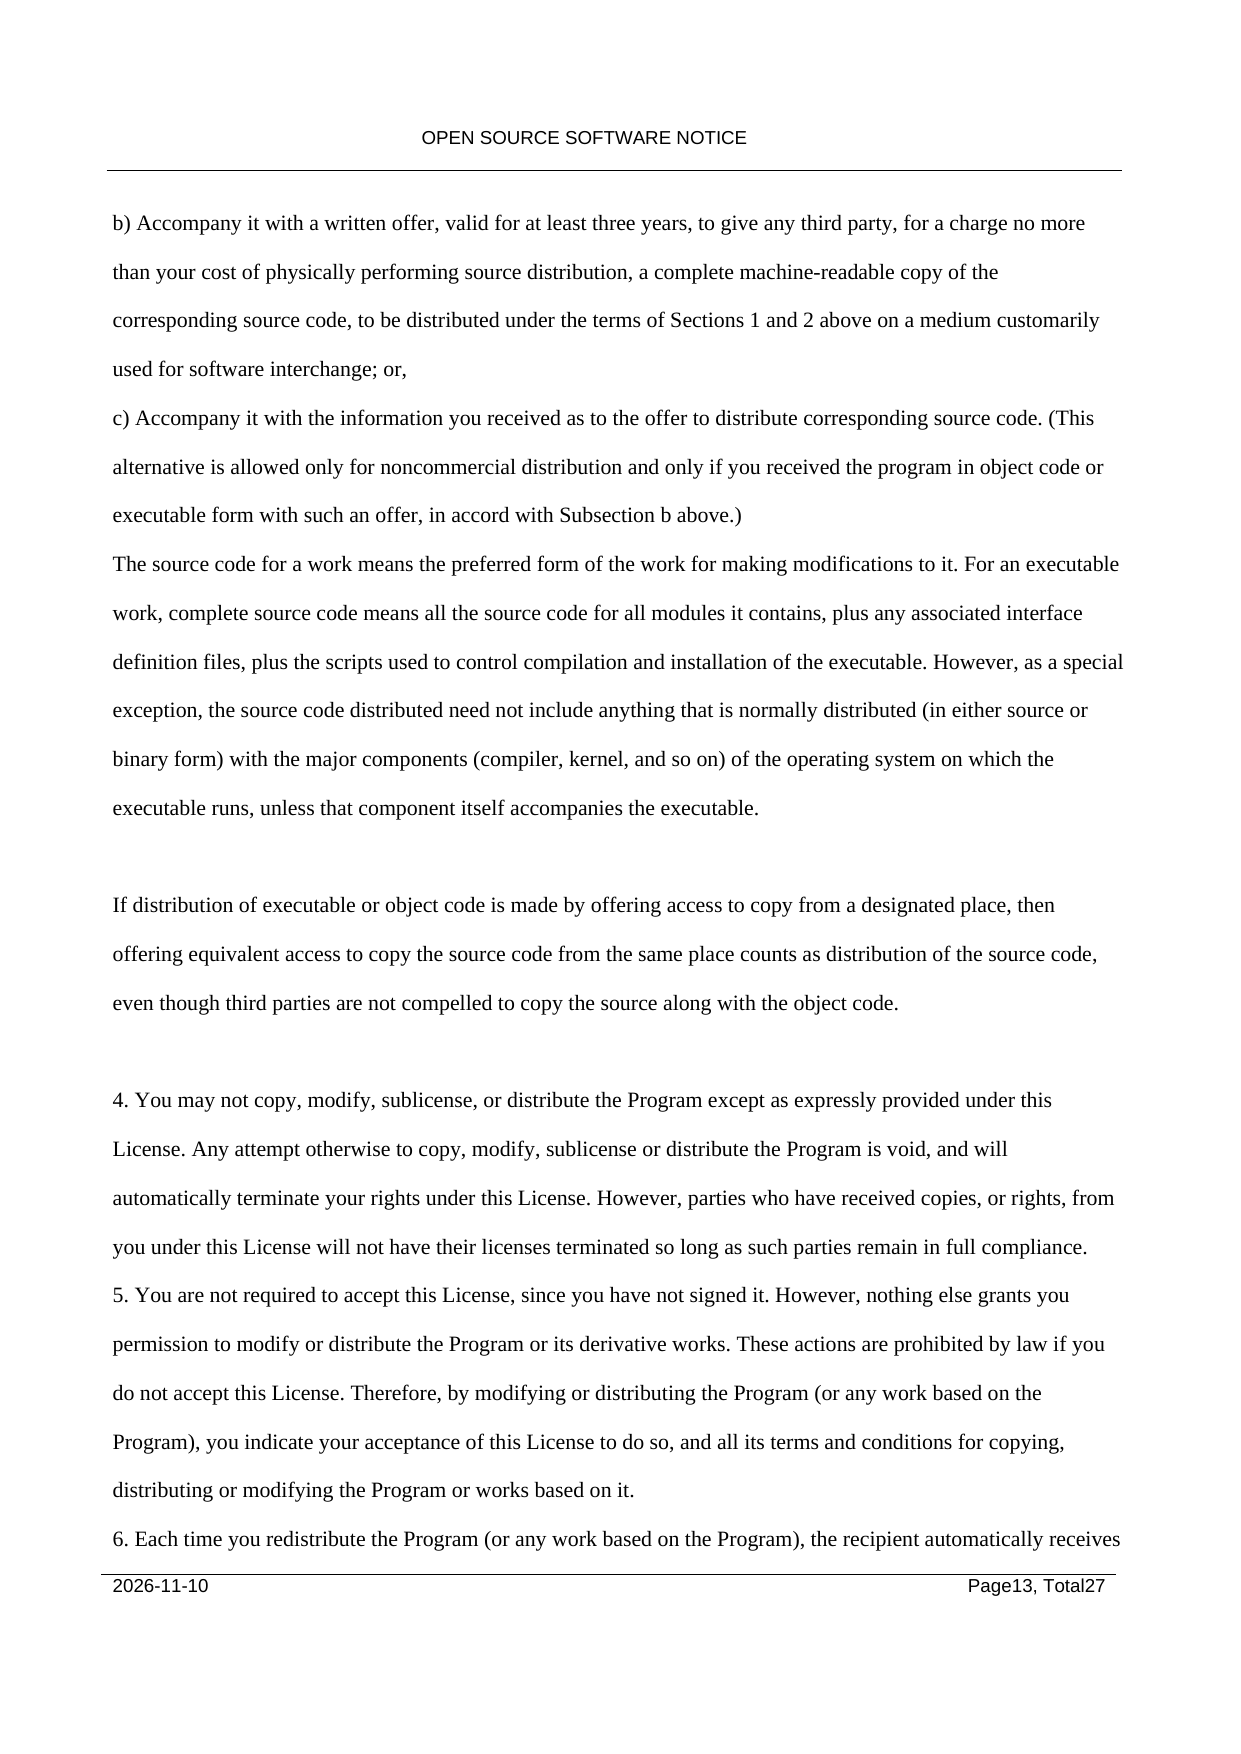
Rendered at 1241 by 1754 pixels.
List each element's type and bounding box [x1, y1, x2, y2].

text [112, 206, 1128, 1555]
